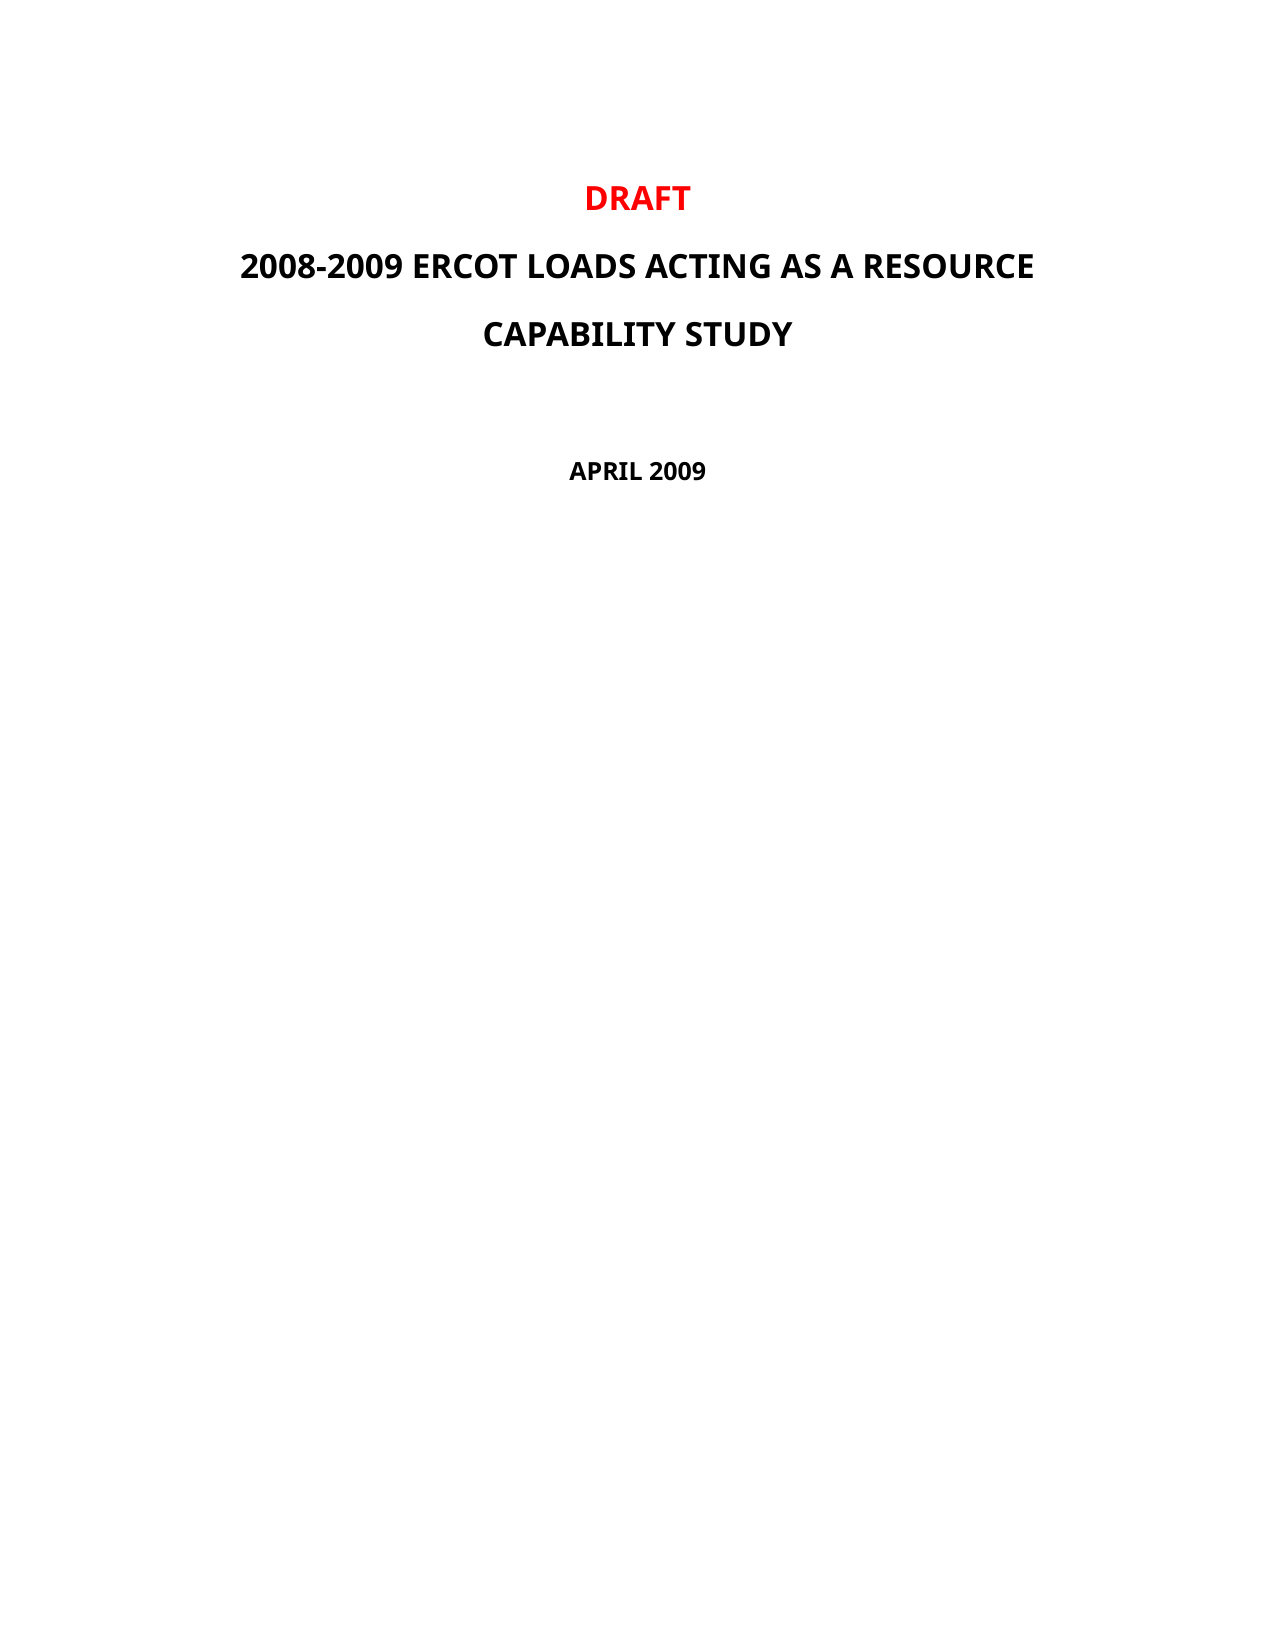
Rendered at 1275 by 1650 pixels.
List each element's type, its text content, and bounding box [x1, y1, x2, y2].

subtitle DRAFT [112, 175, 1162, 220]
subtitle 2008-2009 ERCOT LOADS ACTING AS A RESOURCE [112, 243, 1162, 288]
subtitle CAPABILITY STUDY [112, 311, 1162, 357]
subtitle APRIL 2009 [112, 454, 1162, 488]
